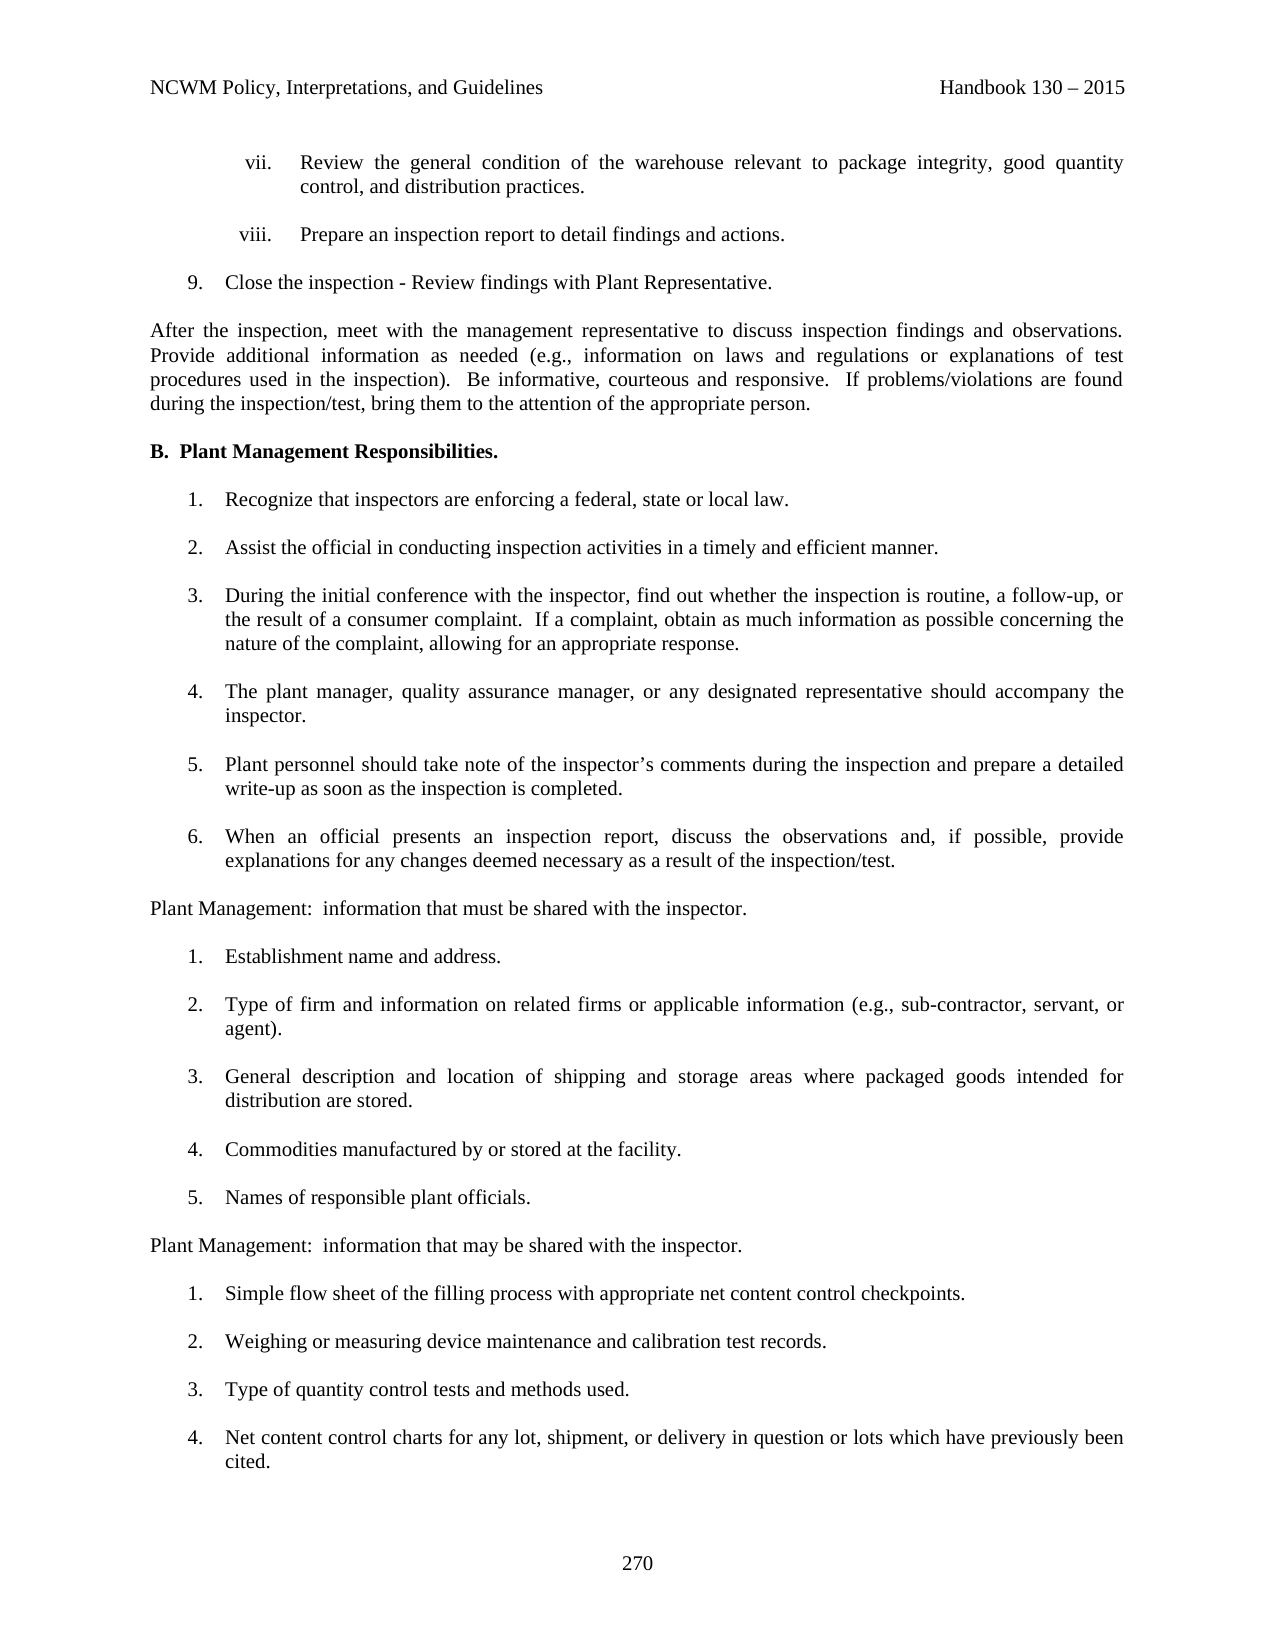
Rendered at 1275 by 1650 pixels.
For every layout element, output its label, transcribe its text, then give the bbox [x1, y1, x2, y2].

text 2. Type of firm and information on related firms or applicable information (e.g., sub-contractor, servant, or agent). [187, 992, 1125, 1040]
text 6. When an official presents an inspection report, discuss the observations and, if possible, provide explanations for any changes deemed necessary as a result of the inspection/test. [187, 824, 1125, 872]
list Prepare an inspection report to detail findings and actions. [272, 222, 1125, 246]
text 5. Plant personnel should take note of the inspector’s comments during the inspection and prepare a detailed write-up as soon as the inspection is completed. [187, 752, 1125, 800]
list Review the general condition of the warehouse relevant to package integrity, good quantity control, and distribution practices. [272, 150, 1125, 198]
text 3. During the initial conference with the inspector, find out whether the inspection is routine, a follow-up, or the result of a consumer complaint. If a complaint, obtain as much information as possible concerning the nature of the complaint, allowing for an appropriate response. [187, 583, 1125, 655]
text 1. Recognize that inspectors are enforcing a federal, state or local law. [187, 487, 1125, 511]
text Plant Management: information that may be shared with the inspector. [150, 1233, 1125, 1257]
text 5. Names of responsible plant officials. [187, 1185, 1125, 1209]
text 3. Type of quantity control tests and methods used. [187, 1377, 1125, 1401]
text 3. General description and location of shipping and storage areas where packaged goods intended for distribution are stored. [187, 1064, 1125, 1112]
text 4. The plant manager, quality assurance manager, or any designated representative should accompany the inspector. [187, 679, 1125, 727]
text 9. Close the inspection - Review findings with Plant Representative. [187, 270, 1125, 294]
text 1. Simple flow sheet of the filling process with appropriate net content control checkpoints. [187, 1281, 1125, 1305]
text 4. Net content control charts for any lot, shipment, or delivery in question or lots which have previously been cited. [187, 1425, 1125, 1473]
text Plant Management: information that must be shared with the inspector. [150, 896, 1125, 920]
text 1. Establishment name and address. [187, 944, 1125, 968]
text 2. Assist the official in conducting inspection activities in a timely and efficient manner. [187, 535, 1125, 559]
text 2. Weighing or measuring device maintenance and calibration test records. [187, 1329, 1125, 1353]
text 4. Commodities manufactured by or stored at the facility. [187, 1137, 1125, 1161]
text After the inspection, meet with the management representative to discuss inspection findings and observations. Provide additional information as needed (e.g., information on laws and regulations or explanations of test procedures used in the inspection). Be informative, courteous and responsive. If problems/violations are found during the inspection/test, bring them to the attention of the appropriate person. [150, 318, 1125, 415]
text B. Plant Management Responsibilities. [150, 439, 1125, 463]
